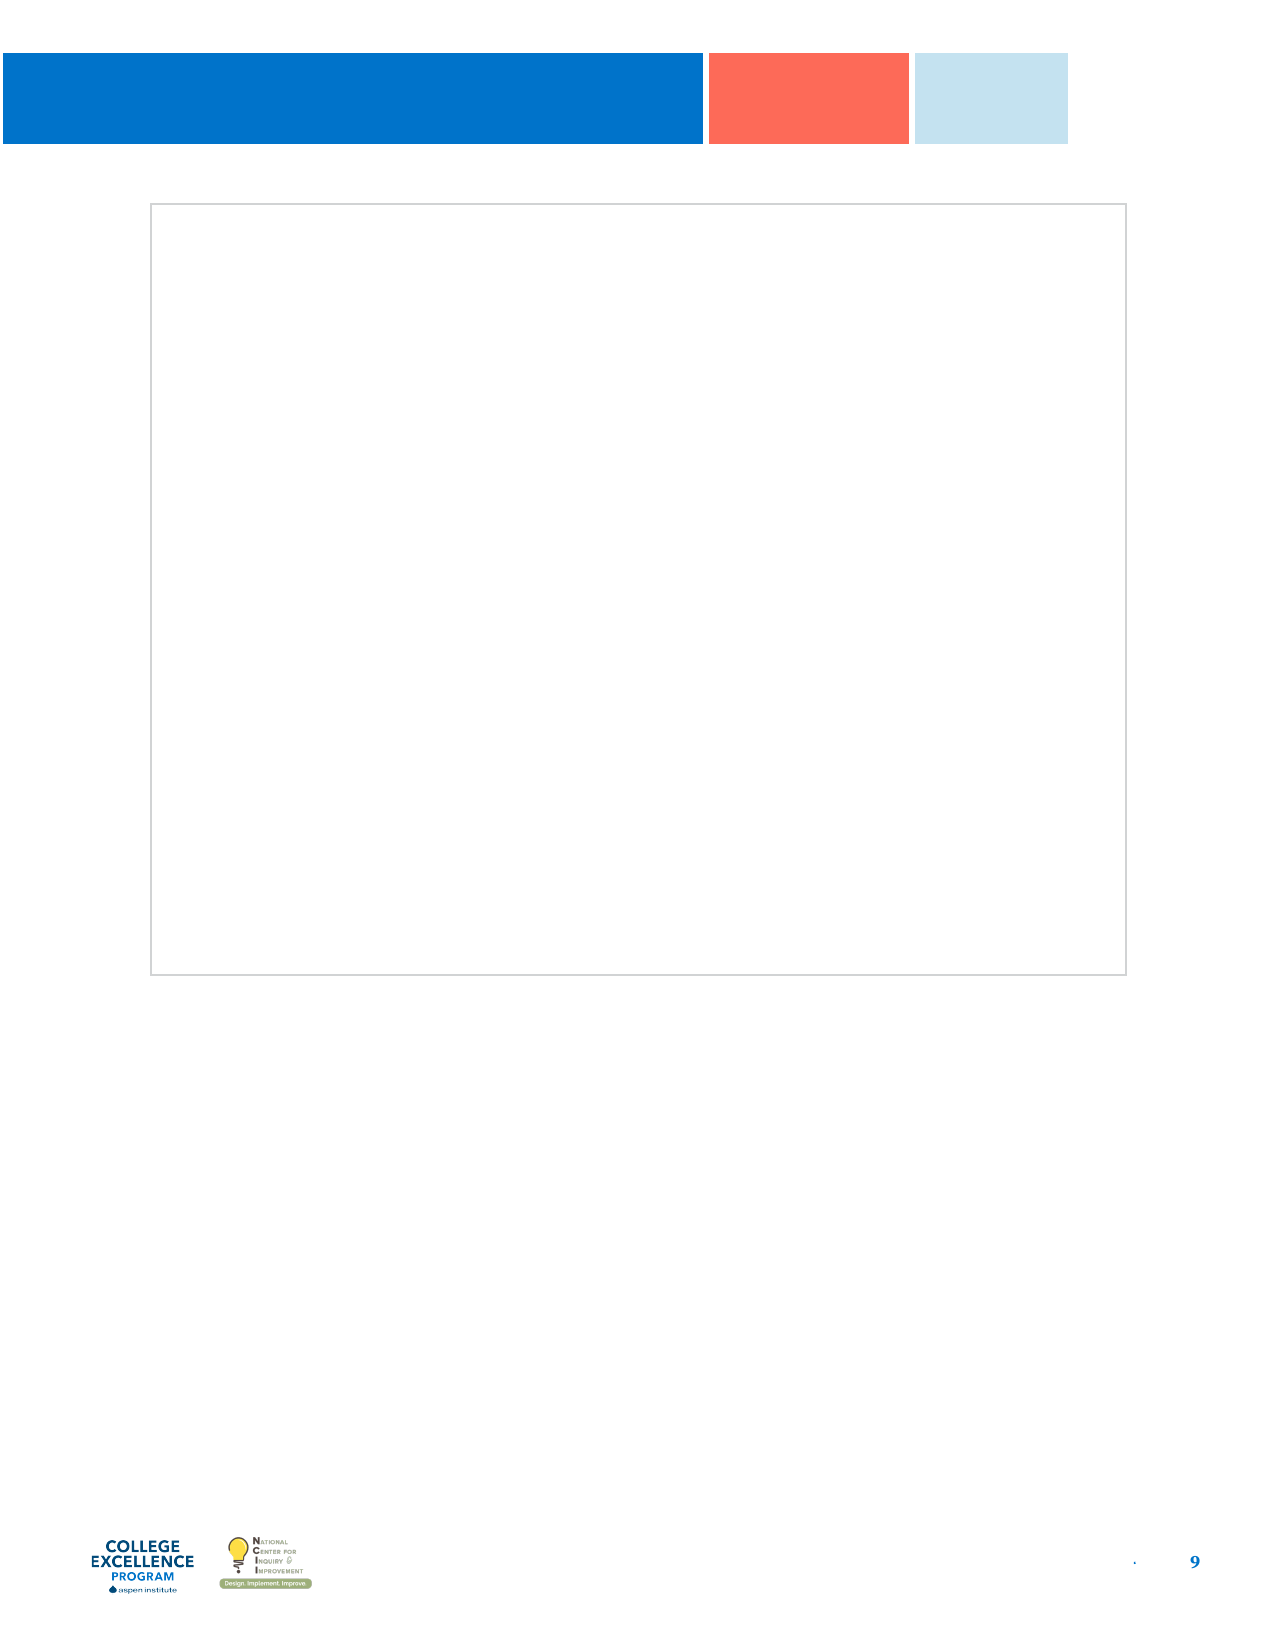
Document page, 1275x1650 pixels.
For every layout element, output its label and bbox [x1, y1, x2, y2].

table_header [152, 205, 1125, 973]
picture [217, 1534, 314, 1591]
picture [91, 1540, 194, 1595]
